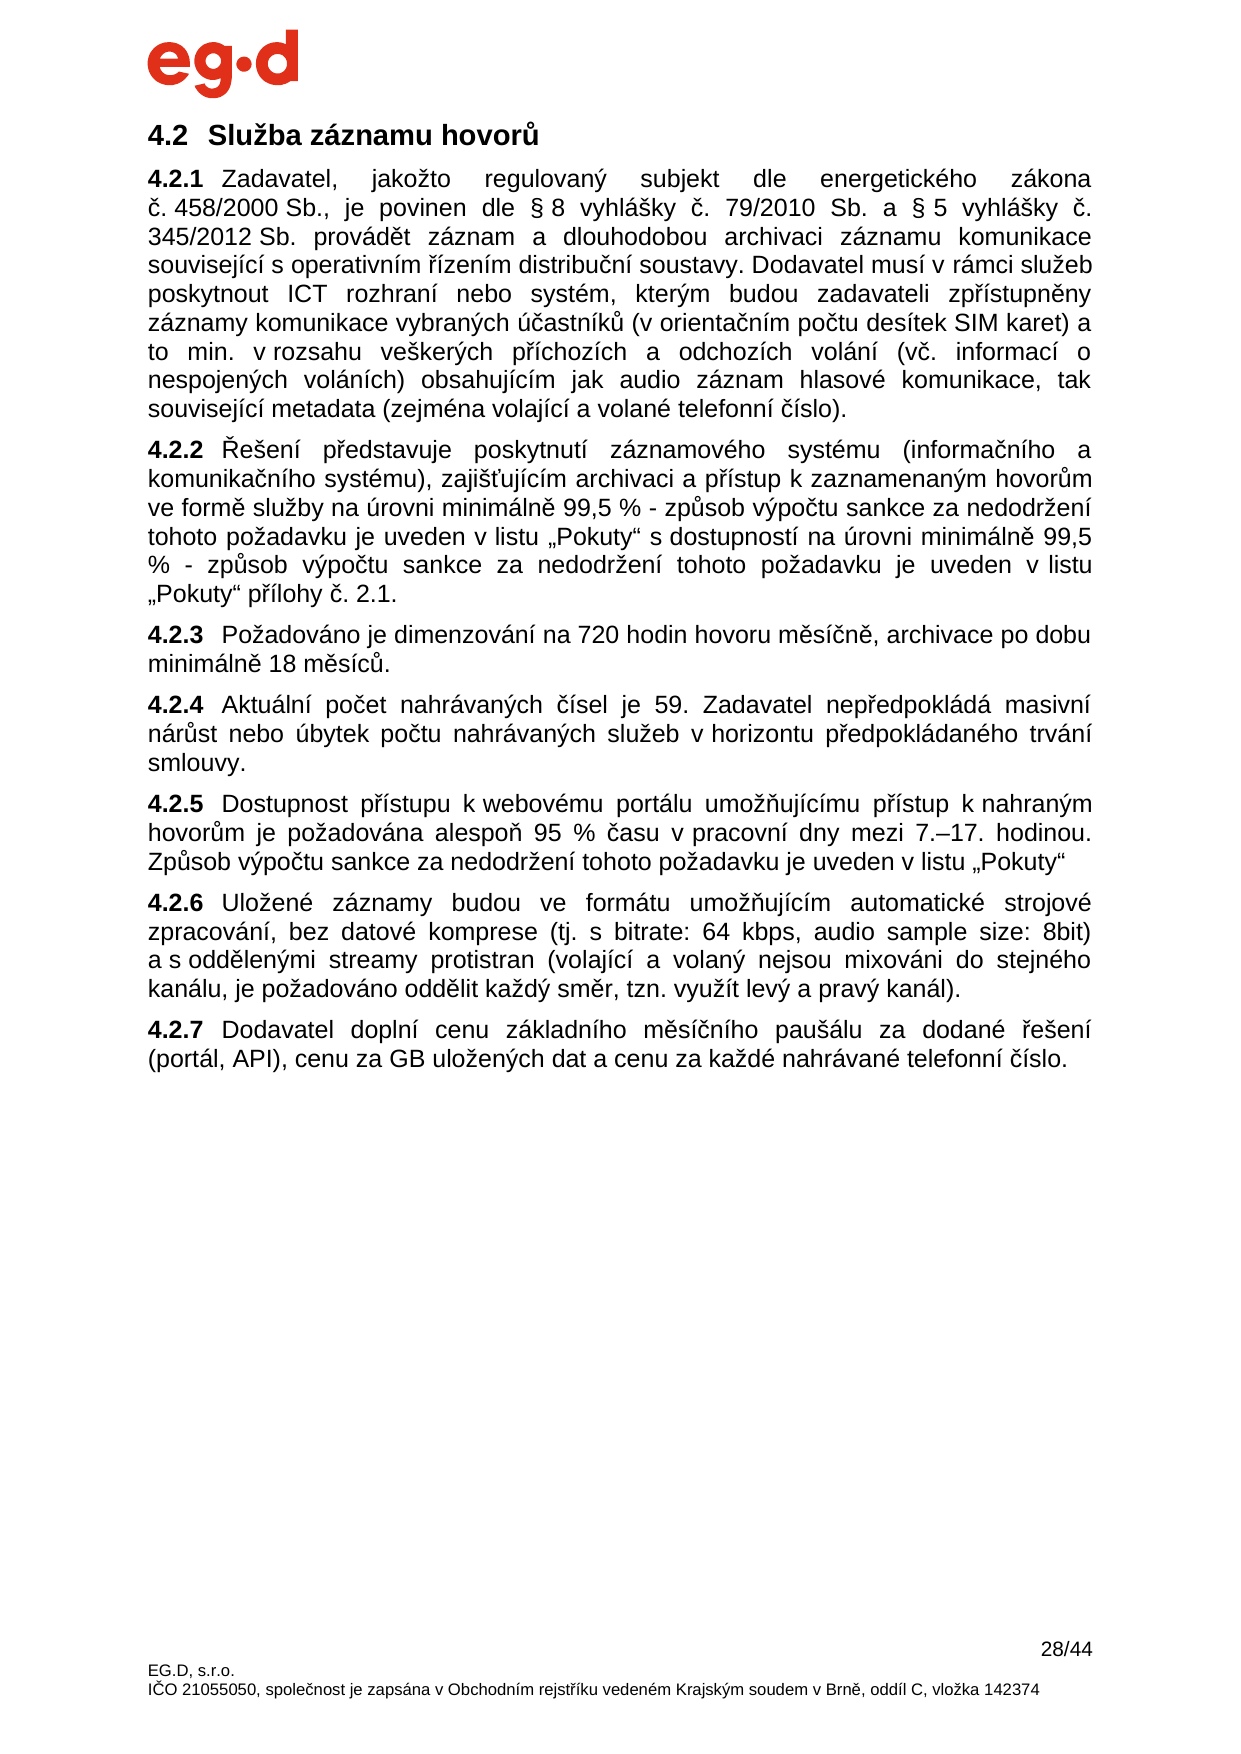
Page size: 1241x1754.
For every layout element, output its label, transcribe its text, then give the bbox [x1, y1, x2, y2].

text Dodavatel doplní cenu základního měsíčního paušálu za dodané řešení (portál, API), cenu za GB uložených dat a cenu za každé nahrávané telefonní číslo. [148, 1015, 1093, 1073]
text Dostupnost přístupu k webovému portálu umožňujícímu přístup k nahraným hovorům je požadována alespoň 95 % času v pracovní dny mezi 7.–17. hodinou. Způsob výpočtu sankce za nedodržení tohoto požadavku je uveden v listu „Pokuty“ [148, 789, 1093, 875]
text Zadavatel, jakožto regulovaný subjekt dle energetického zákona č. 458/2000 Sb., je povinen dle § 8 vyhlášky č. 79/2010 Sb. a § 5 vyhlášky č. 345/2012 Sb. provádět záznam a dlouhodobou archivaci záznamu komunikace související s operativním řízením distribuční soustavy. Dodavatel musí v rámci služeb poskytnout ICT rozhraní nebo systém, kterým budou zadavateli zpřístupněny záznamy komunikace vybraných účastníků (v orientačním počtu desítek SIM karet) a to min. v rozsahu veškerých příchozích a odchozích volání (vč. informací o nespojených voláních) obsahujícím jak audio záznam hlasové komunikace, tak související metadata (zejména volající a volané telefonní číslo). [148, 164, 1093, 423]
text Řešení představuje poskytnutí záznamového systému (informačního a komunikačního systému), zajišťujícím archivaci a přístup k zaznamenaným hovorům ve formě služby na úrovni minimálně 99,5 % - způsob výpočtu sankce za nedodržení tohoto požadavku je uveden v listu „Pokuty“ s dostupností na úrovni minimálně 99,5 % - způsob výpočtu sankce za nedodržení tohoto požadavku je uveden v listu „Pokuty“ přílohy č. 2.1. [148, 435, 1093, 608]
text Požadováno je dimenzování na 720 hodin hovoru měsíčně, archivace po dobu minimálně 18 měsíců. [148, 620, 1093, 678]
text Uložené záznamy budou ve formátu umožňujícím automatické strojové zpracování, bez datové komprese (tj. s bitrate: 64 kbps, audio sample size: 8bit) a s oddělenými streamy protistran (volající a volaný nejsou mixováni do stejného kanálu, je požadováno oddělit každý směr, tzn. využít levý a pravý kanál). [148, 888, 1093, 1003]
subtitle Služba záznamu hovorů [148, 118, 1093, 152]
text Aktuální počet nahrávaných čísel je 59. Zadavatel nepředpokládá masivní nárůst nebo úbytek počtu nahrávaných služeb v horizontu předpokládaného trvání smlouvy. [148, 690, 1093, 777]
